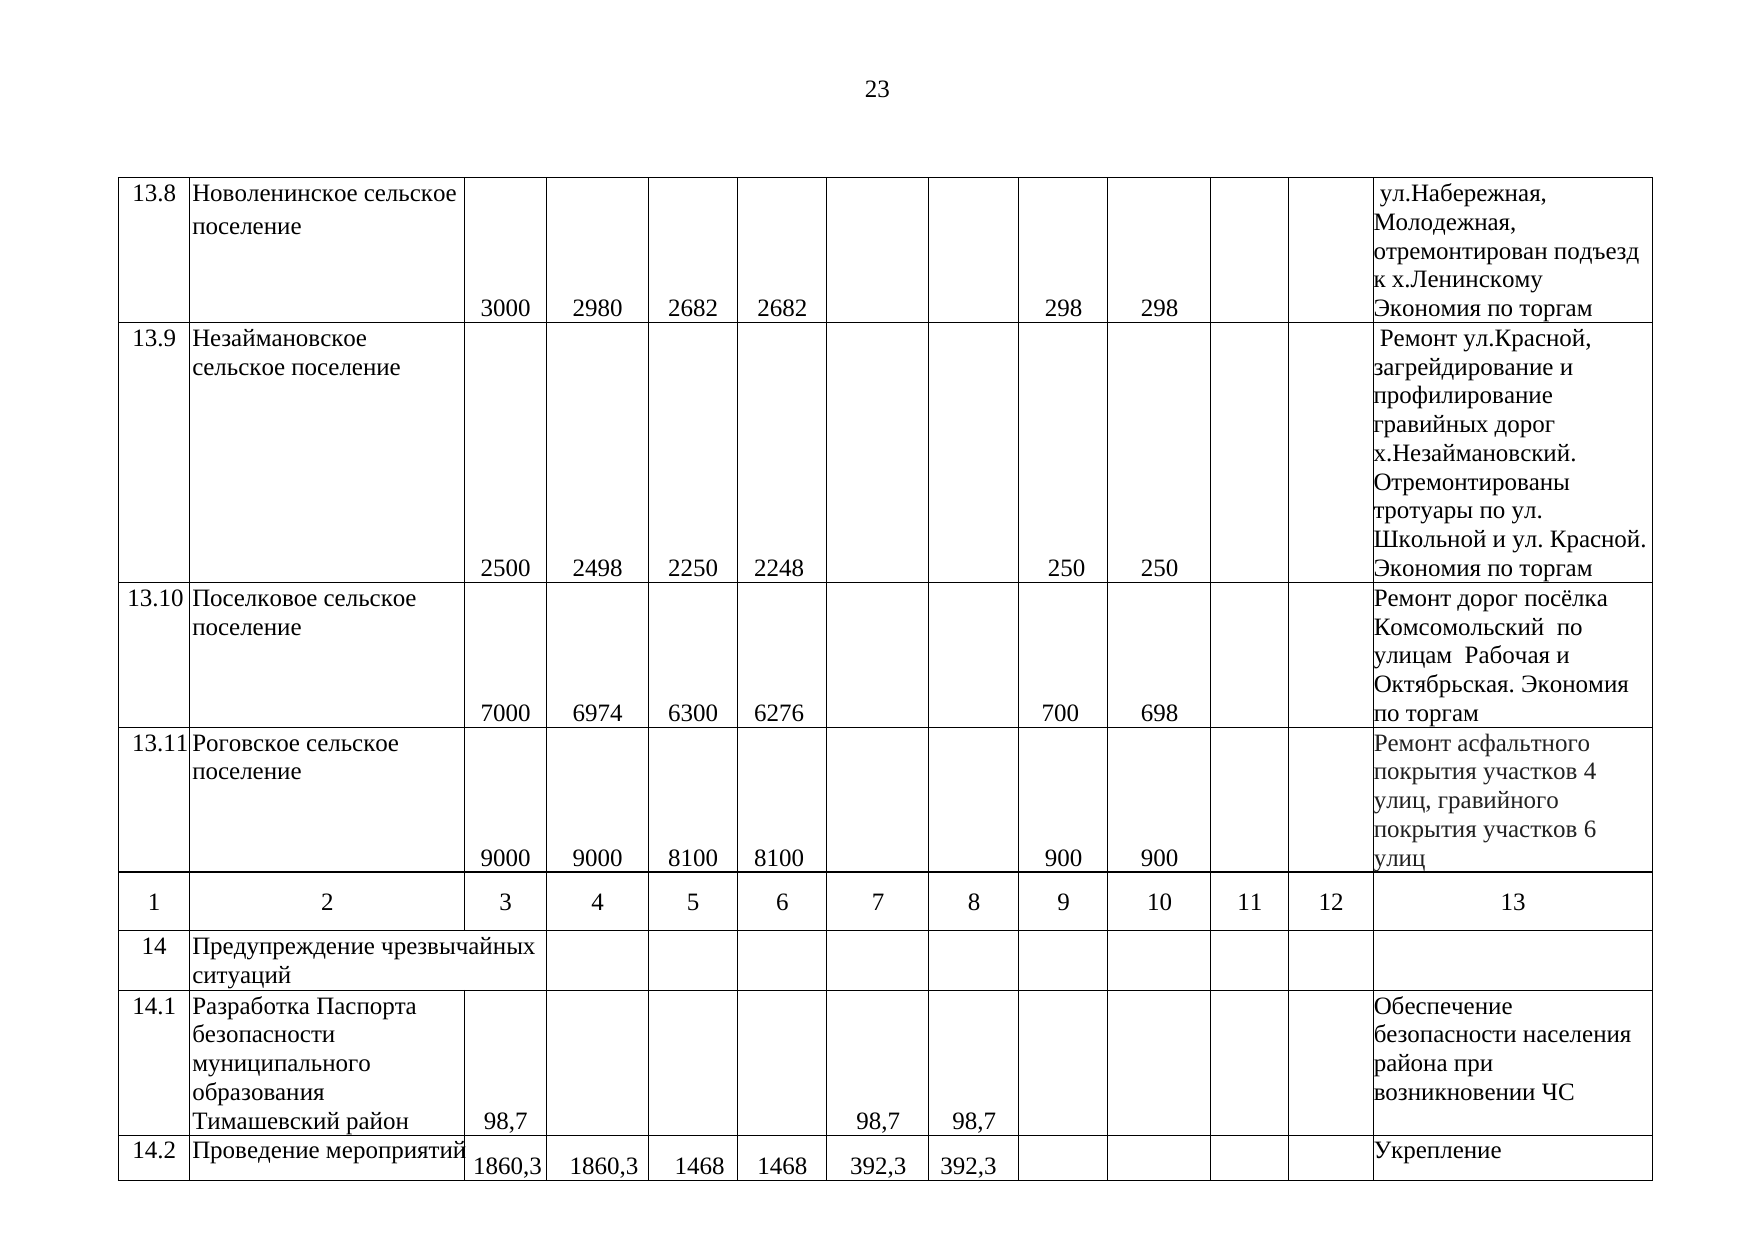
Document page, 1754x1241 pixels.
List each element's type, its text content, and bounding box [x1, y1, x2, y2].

table_cell [649, 931, 737, 990]
table_cell [1211, 728, 1288, 871]
table_cell 392,3 [929, 1136, 1018, 1180]
table_cell 3000 [465, 178, 546, 322]
table_cell [929, 728, 1018, 871]
table_cell [738, 991, 826, 1134]
table_cell Предупреждение чрезвычайных ситуаций [190, 931, 546, 990]
table_cell 8 [929, 873, 1018, 930]
table_cell 6 [738, 873, 826, 930]
table_cell 700 [1019, 583, 1107, 727]
table_cell [929, 931, 1018, 990]
table_cell 9000 [465, 728, 546, 871]
table_cell 8100 [649, 728, 737, 871]
table_cell Разработка Паспорта безопасности муниципального образования Тимашевский район [190, 991, 464, 1134]
table_cell 14.1 [119, 991, 189, 1134]
table_cell 900 [1019, 728, 1107, 871]
table_cell [1211, 323, 1288, 582]
table_cell 12 [1289, 873, 1373, 930]
table_cell [827, 178, 928, 322]
table_cell [1289, 991, 1373, 1134]
table_cell 9 [1019, 873, 1107, 930]
table_cell 2682 [649, 178, 737, 322]
table_cell 98,7 [929, 991, 1018, 1134]
table_cell 98,7 [465, 991, 546, 1134]
table_cell Новоленинское сельское поселение [190, 178, 464, 322]
table_cell 1468 [649, 1136, 737, 1180]
table_cell 698 [1108, 583, 1210, 727]
table_cell [1211, 1136, 1288, 1180]
table_cell 2980 [547, 178, 648, 322]
table_cell 2 [190, 873, 464, 930]
table_cell 14.2 [119, 1136, 189, 1180]
table_cell [1108, 1136, 1210, 1180]
table_cell 5 [649, 873, 737, 930]
table_cell [1108, 991, 1210, 1134]
table_cell 6276 [738, 583, 826, 727]
table_cell 98,7 [827, 991, 928, 1134]
table_cell 250 [1019, 323, 1107, 582]
table_cell 2682 [738, 178, 826, 322]
table_cell 8100 [738, 728, 826, 871]
table_cell [1211, 583, 1288, 727]
table_cell 13 [1374, 873, 1652, 930]
table_cell 1860,3 [465, 1136, 546, 1180]
table_cell 4 [547, 873, 648, 930]
table_cell 10 [1108, 873, 1210, 930]
table_cell [1374, 931, 1652, 990]
table_cell [1289, 323, 1373, 582]
table_cell [1211, 931, 1288, 990]
table_cell 13.10 [119, 583, 189, 727]
table_cell [1289, 728, 1373, 871]
table_cell Роговское сельское поселение [190, 728, 464, 871]
table_cell [547, 931, 648, 990]
table_cell Ремонт ул.Красной, загрейдирование и профилирование гравийных дорог х.Незаймановский. Отремонтированы тротуары по ул. Школьной и ул. Красной. Экономия по торгам [1374, 323, 1652, 582]
table_cell [1108, 931, 1210, 990]
table_cell Незаймановское сельское поселение [190, 323, 464, 582]
table_cell Ремонт дорог посёлка Комсомольский по улицам Рабочая и Октябрьская. Экономия по торгам [1374, 583, 1652, 727]
table_cell 2498 [547, 323, 648, 582]
table_cell [738, 931, 826, 990]
table_cell [1211, 178, 1288, 322]
table_cell 2250 [649, 323, 737, 582]
table_cell [649, 991, 737, 1134]
table_cell [547, 991, 648, 1134]
table_cell 2500 [465, 323, 546, 582]
table_cell [1211, 991, 1288, 1134]
table_cell 250 [1108, 323, 1210, 582]
table_cell [1289, 178, 1373, 322]
table_cell 900 [1108, 728, 1210, 871]
table_cell [1289, 1136, 1373, 1180]
table_cell 13.9 [119, 323, 189, 582]
table_cell [1019, 991, 1107, 1134]
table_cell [1374, 1136, 1652, 1180]
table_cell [190, 1136, 464, 1180]
table_cell [1019, 931, 1107, 990]
table_cell [929, 178, 1018, 322]
table_cell ул.Набережная, Молодежная, отремонтирован подъезд к х.Ленинскому Экономия по торгам [1374, 178, 1652, 322]
table_cell 13.8 [119, 178, 189, 322]
table_cell [929, 323, 1018, 582]
table_cell 13.11 [119, 728, 189, 871]
table_cell Ремонт асфальтного покрытия участков 4 улиц, гравийного покрытия участков 6 улиц [1374, 728, 1652, 871]
table_cell [827, 728, 928, 871]
table_cell [827, 583, 928, 727]
table_cell [1289, 931, 1373, 990]
table_cell Поселковое сельское поселение [190, 583, 464, 727]
table_cell Обеспечение безопасности населения района при возникновении ЧС [1374, 991, 1652, 1134]
table_cell 1860,3 [547, 1136, 648, 1180]
table_cell 11 [1211, 873, 1288, 930]
table_cell 298 [1108, 178, 1210, 322]
table_cell 298 [1019, 178, 1107, 322]
table_cell 1 [119, 873, 189, 930]
table_cell 7 [827, 873, 928, 930]
table_cell [1289, 583, 1373, 727]
table_cell 2248 [738, 323, 826, 582]
table_cell [827, 931, 928, 990]
table_cell [1019, 1136, 1107, 1180]
table_cell [827, 323, 928, 582]
table_cell [929, 583, 1018, 727]
table_cell 9000 [547, 728, 648, 871]
table_cell 6300 [649, 583, 737, 727]
table_cell 7000 [465, 583, 546, 727]
table_cell 392,3 [827, 1136, 928, 1180]
table_cell 14 [119, 931, 189, 990]
table_cell 1468 [738, 1136, 826, 1180]
table_cell 3 [465, 873, 546, 930]
table_cell 6974 [547, 583, 648, 727]
